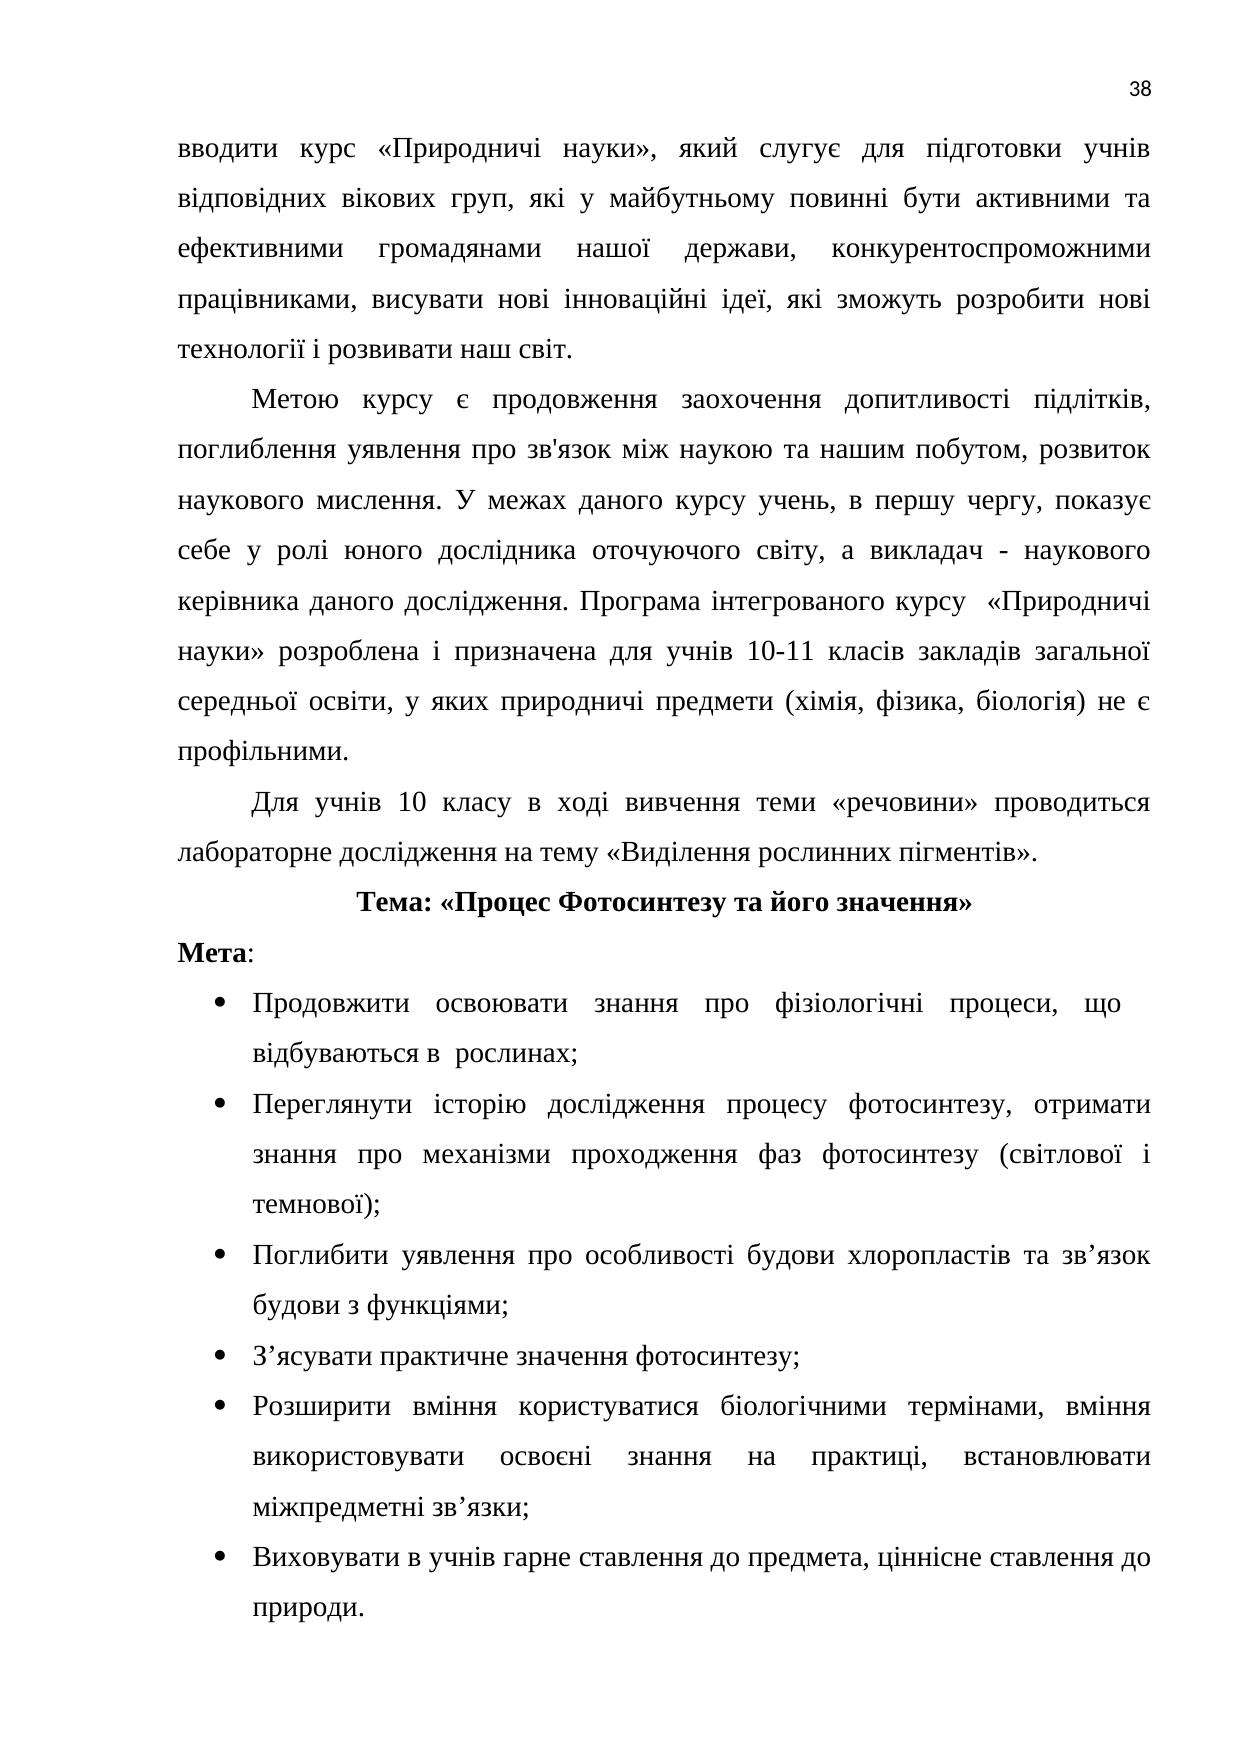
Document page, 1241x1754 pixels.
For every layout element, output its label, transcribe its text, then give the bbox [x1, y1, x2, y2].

text Метою курсу є продовження заохочення допитливості підлітків, поглиблення уявлення про зв'язок між наукою та нашим побутом, розвиток наукового мислення. У межах даного курсу учень, в першу чергу, показує себе у ролі юного дослідника оточуючого світу, а викладач - наукового керівника даного дослідження. Програма інтегрованого курсу «Природничі науки» розроблена і призначена для учнів 10-11 класів закладів загальної середньої освіти, у яких природничі предмети (хімія, фізика, біологія) не є профільними. [177, 381, 1152, 767]
list З’ясувати практичне значення фотосинтезу; [215, 1338, 1152, 1371]
list Розширити вміння користуватися біологічними термінами, вміння використовувати освоєні знання на практиці, встановлювати міжпредметні зв’язки; [215, 1388, 1152, 1522]
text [177, 130, 1152, 364]
list Виховувати в учнів гарне ставлення до предмета, ціннісне ставлення до природи. [215, 1539, 1152, 1623]
list Поглибити уявлення про особливості будови хлоропластів та зв’язок будови з функціями; [215, 1237, 1152, 1321]
text Для учнів 10 класу в ході вивчення теми «речовини» проводиться лабораторне дослідження на тему «Виділення рослинних пігментів». [177, 784, 1152, 868]
list Переглянути історію дослідження процесу фотосинтезу, отримати знання про механізми проходження фаз фотосинтезу (світлової і темнової); [215, 1086, 1152, 1220]
list Продовжити освоювати знання про фізіологічні процеси, що відбуваються в рослинах; [215, 985, 1122, 1069]
text Тема: «Процес Фотосинтезу та його значення» [177, 884, 1152, 918]
text Мета: [177, 935, 1152, 968]
